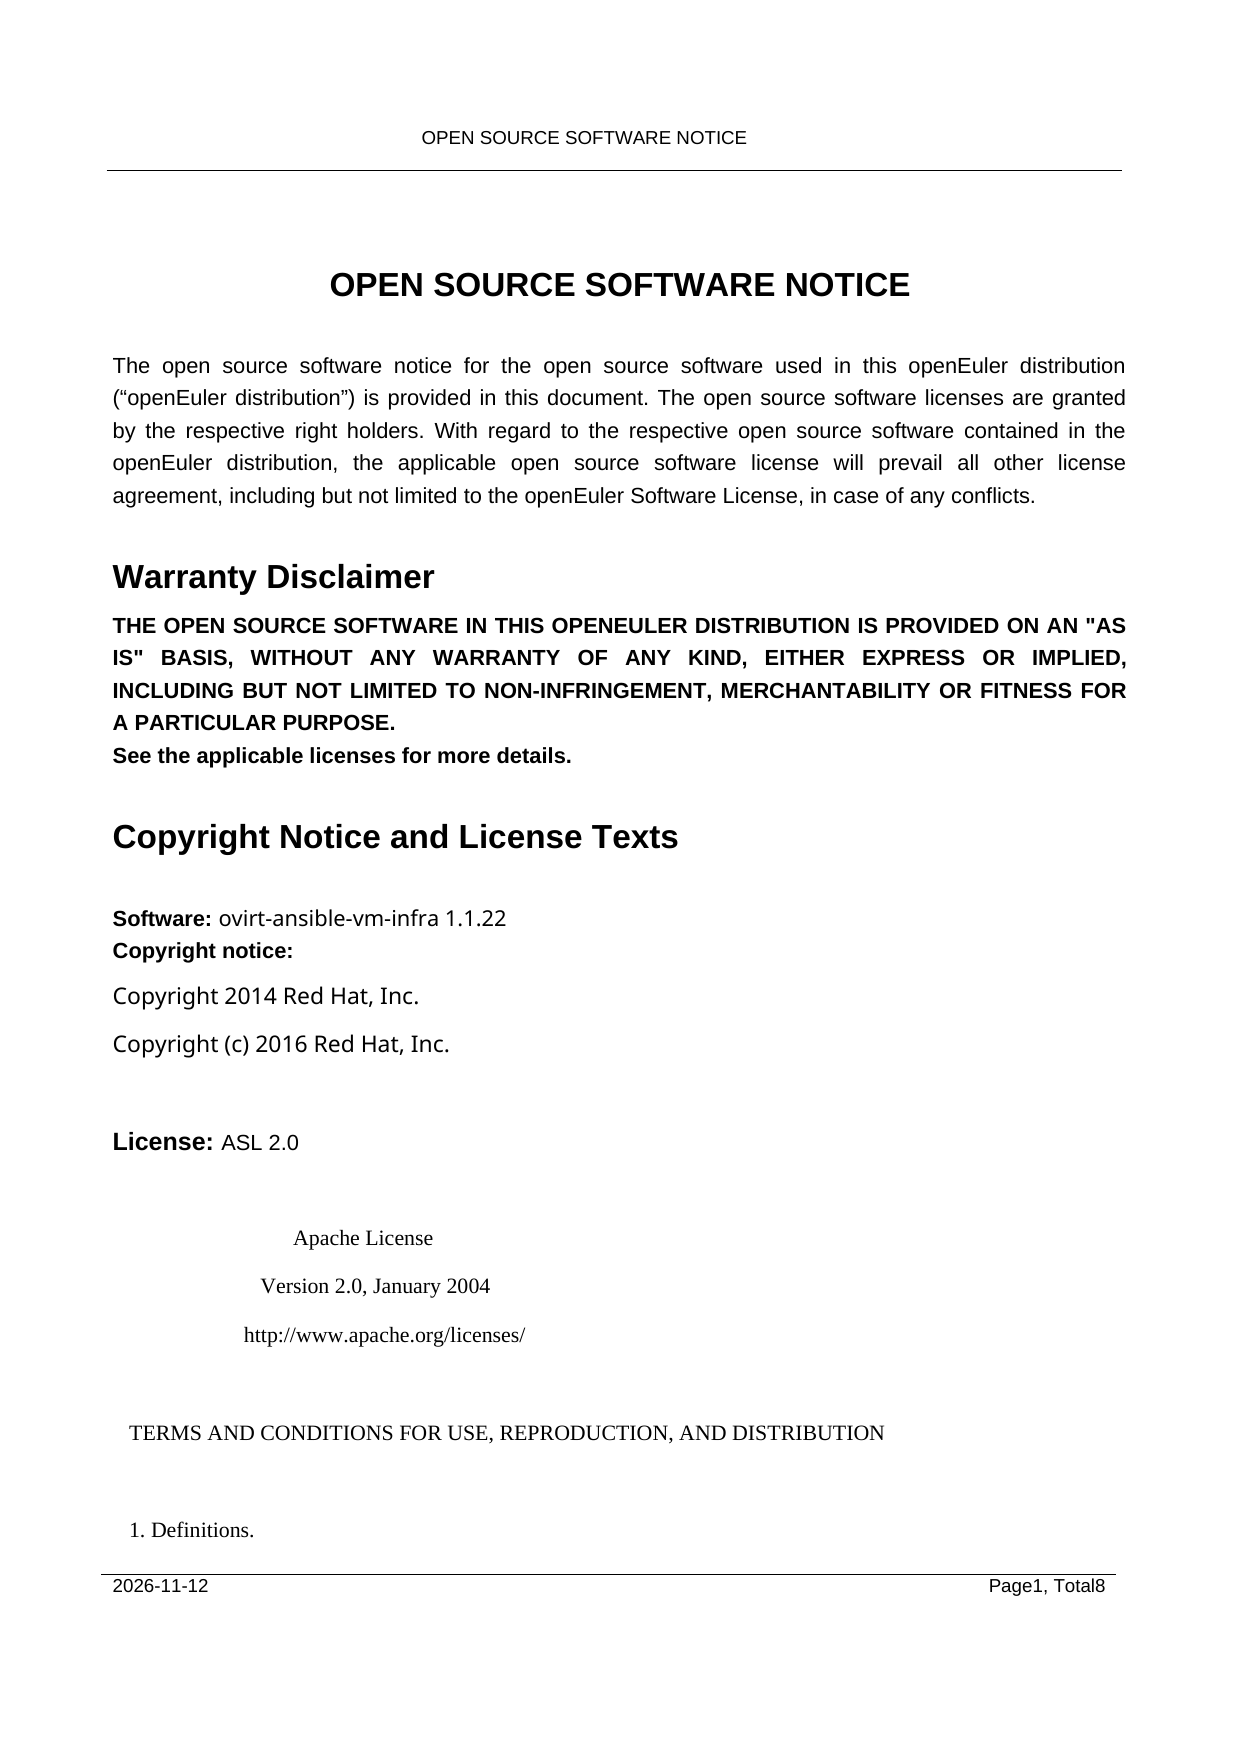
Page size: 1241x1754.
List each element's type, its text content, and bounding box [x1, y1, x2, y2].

text Copyright Notice and License Texts [112, 804, 1128, 869]
text OPEN SOURCE SOFTWARE NOTICE [112, 251, 1128, 316]
text Software: ovirt-ansible-vm-infra 1.1.22 [112, 901, 1128, 934]
text Warranty Disclaimer [112, 544, 1128, 609]
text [112, 1172, 1128, 1546]
text The open source software notice for the open source software used in this openEuler distribution (“openEuler distribution”) is provided in this document. The open source software licenses are granted by the respective right holders. With regard to the respective open source software contained in the openEuler distribution, the applicable open source software license will prevail all other license agreement, including but not limited to the openEuler Software License, in case of any conflicts. [112, 349, 1128, 511]
text THE OPEN SOURCE SOFTWARE IN THIS OPENEULER DISTRIBUTION IS PROVIDED ON AN "AS IS" BASIS, WITHOUT ANY WARRANTY OF ANY KIND, EITHER EXPRESS OR IMPLIED, INCLUDING BUT NOT LIMITED TO NON-INFRINGEMENT, MERCHANTABILITY OR FITNESS FOR A PARTICULAR PURPOSE. See the applicable licenses for more details. [112, 609, 1128, 771]
text License: ASL 2.0 [112, 1125, 1128, 1158]
text Copyright 2014 Red Hat, Inc. Copyright (c) 2016 Red Hat, Inc. [112, 979, 1128, 1109]
text Copyright notice: [112, 934, 1128, 966]
